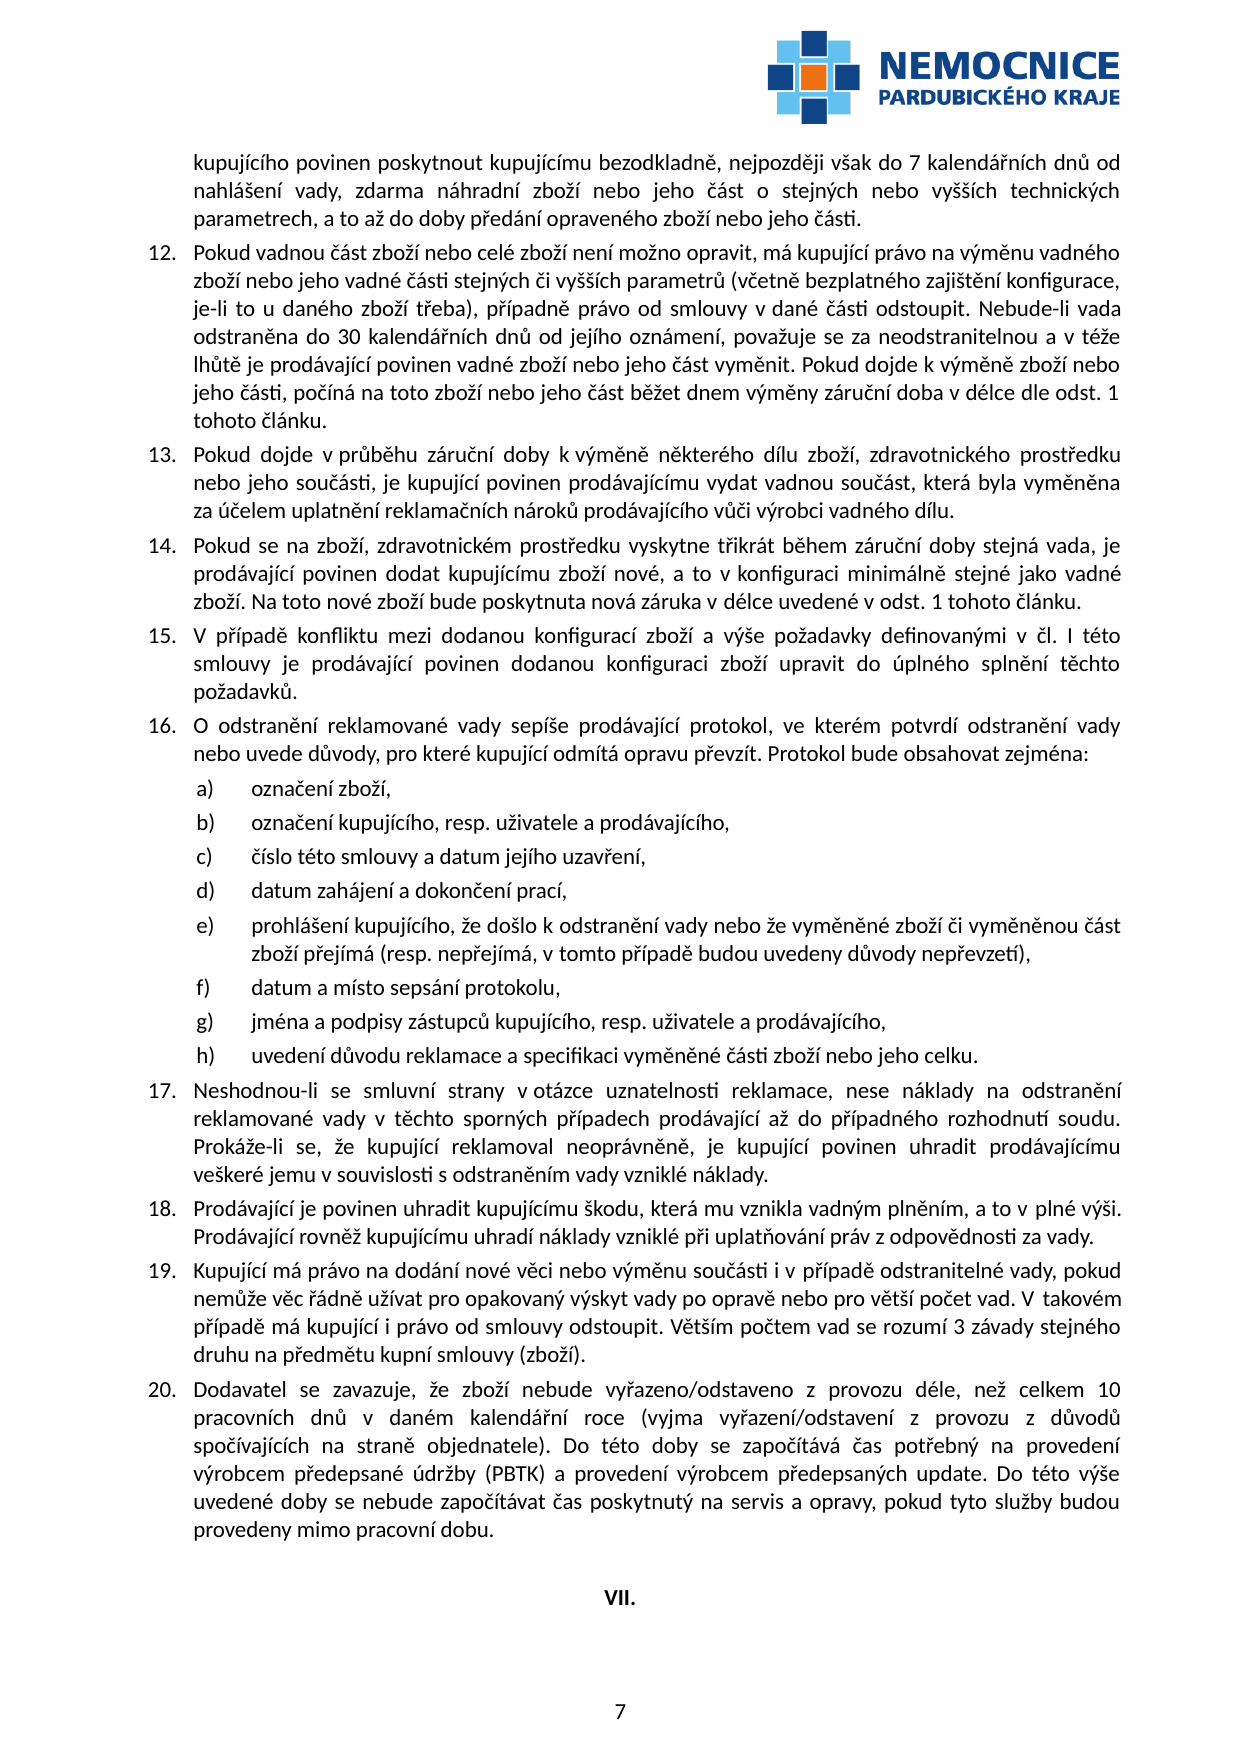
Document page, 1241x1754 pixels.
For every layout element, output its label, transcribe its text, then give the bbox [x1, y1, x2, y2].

list číslo této smlouvy a datum jejího uzavření, [196, 842, 1122, 870]
list Pokud vadnou část zboží nebo celé zboží není možno opravit, má kupující právo na výměnu vadného zboží nebo jeho vadné části stejných či vyšších parametrů (včetně bezplatného zajištění konfigurace, je-li to u daného zboží třeba), případně právo od smlouvy v dané části odstoupit. Nebude-li vada odstraněna do 30 kalendářních dnů od jejího oznámení, považuje se za neodstranitelnou a v téže lhůtě je prodávající povinen vadné zboží nebo jeho část vyměnit. Pokud dojde k výměně zboží nebo jeho části, počíná na toto zboží nebo jeho část běžet dnem výměny záruční doba v délce dle odst. 1 tohoto článku. [148, 238, 1122, 434]
list označení zboží, [196, 774, 1122, 802]
list uvedení důvodu reklamace a specifikaci vyměněné části zboží nebo jeho celku. [196, 1042, 1122, 1069]
list Pokud dojde v průběhu záruční doby k výměně některého dílu zboží, zdravotnického prostředku nebo jeho součásti, je kupující povinen prodávajícímu vydat vadnou součást, která byla vyměněna za účelem uplatnění reklamačních nároků prodávajícího vůči výrobci vadného dílu. [148, 440, 1122, 524]
list Dodavatel se zavazuje, že zboží nebude vyřazeno/odstaveno z provozu déle, než celkem 10 pracovních dnů v daném kalendářní roce (vyjma vyřazení/odstavení z provozu z důvodů spočívajících na straně objednatele). Do této doby se započítává čas potřebný na provedení výrobcem předepsané údržby (PBTK) a provedení výrobcem předepsaných update. Do této výše uvedené doby se nebude započítávat čas poskytnutý na servis a opravy, pokud tyto služby budou provedeny mimo pracovní dobu. [148, 1375, 1122, 1543]
list prohlášení kupujícího, že došlo k odstranění vady nebo že vyměněné zboží či vyměněnou část zboží přejímá (resp. nepřejímá, v tomto případě budou uvedeny důvody nepřevzetí), [196, 911, 1122, 967]
list datum a místo sepsání protokolu, [196, 973, 1122, 1001]
list Kupující má právo na dodání nové věci nebo výměnu součásti i v případě odstranitelné vady, pokud nemůže věc řádně užívat pro opakovaný výskyt vady po opravě nebo pro větší počet vad. V takovém případě má kupující i právo od smlouvy odstoupit. Větším počtem vad se rozumí 3 závady stejného druhu na předmětu kupní smlouvy (zboží). [148, 1256, 1122, 1368]
list datum zahájení a dokončení prací, [196, 876, 1122, 904]
list O odstranění reklamované vady sepíše prodávající protokol, ve kterém potvrdí odstranění vady nebo uvede důvody, pro které kupující odmítá opravu převzít. Protokol bude obsahovat zejména: [148, 711, 1122, 767]
list V případě konfliktu mezi dodanou konfigurací zboží a výše požadavky definovanými v čl. I této smlouvy je prodávající povinen dodanou konfiguraci zboží upravit do úplného splnění těchto požadavků. [148, 621, 1122, 705]
text VII. [118, 1583, 1122, 1611]
picture [766, 29, 1120, 125]
list označení kupujícího, resp. uživatele a prodávajícího, [196, 808, 1122, 836]
list Pokud se na zboží, zdravotnickém prostředku vyskytne třikrát během záruční doby stejná vada, je prodávající povinen dodat kupujícímu zboží nové, a to v konfiguraci minimálně stejné jako vadné zboží. Na toto nové zboží bude poskytnuta nová záruka v délce uvedené v odst. 1 tohoto článku. [148, 531, 1122, 615]
list Prodávající je povinen uhradit kupujícímu škodu, která mu vznikla vadným plněním, a to v plné výši. Prodávající rovněž kupujícímu uhradí náklady vzniklé při uplatňování práv z odpovědnosti za vady. [148, 1194, 1122, 1250]
list Neshodnou-li se smluvní strany v otázce uznatelnosti reklamace, nese náklady na odstranění reklamované vady v těchto sporných případech prodávající až do případného rozhodnutí soudu. Prokáže-li se, že kupující reklamoval neoprávněně, je kupující povinen uhradit prodávajícímu veškeré jemu v souvislosti s odstraněním vady vzniklé náklady. [148, 1076, 1122, 1188]
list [148, 148, 1122, 232]
list jména a podpisy zástupců kupujícího, resp. uživatele a prodávajícího, [196, 1007, 1122, 1035]
